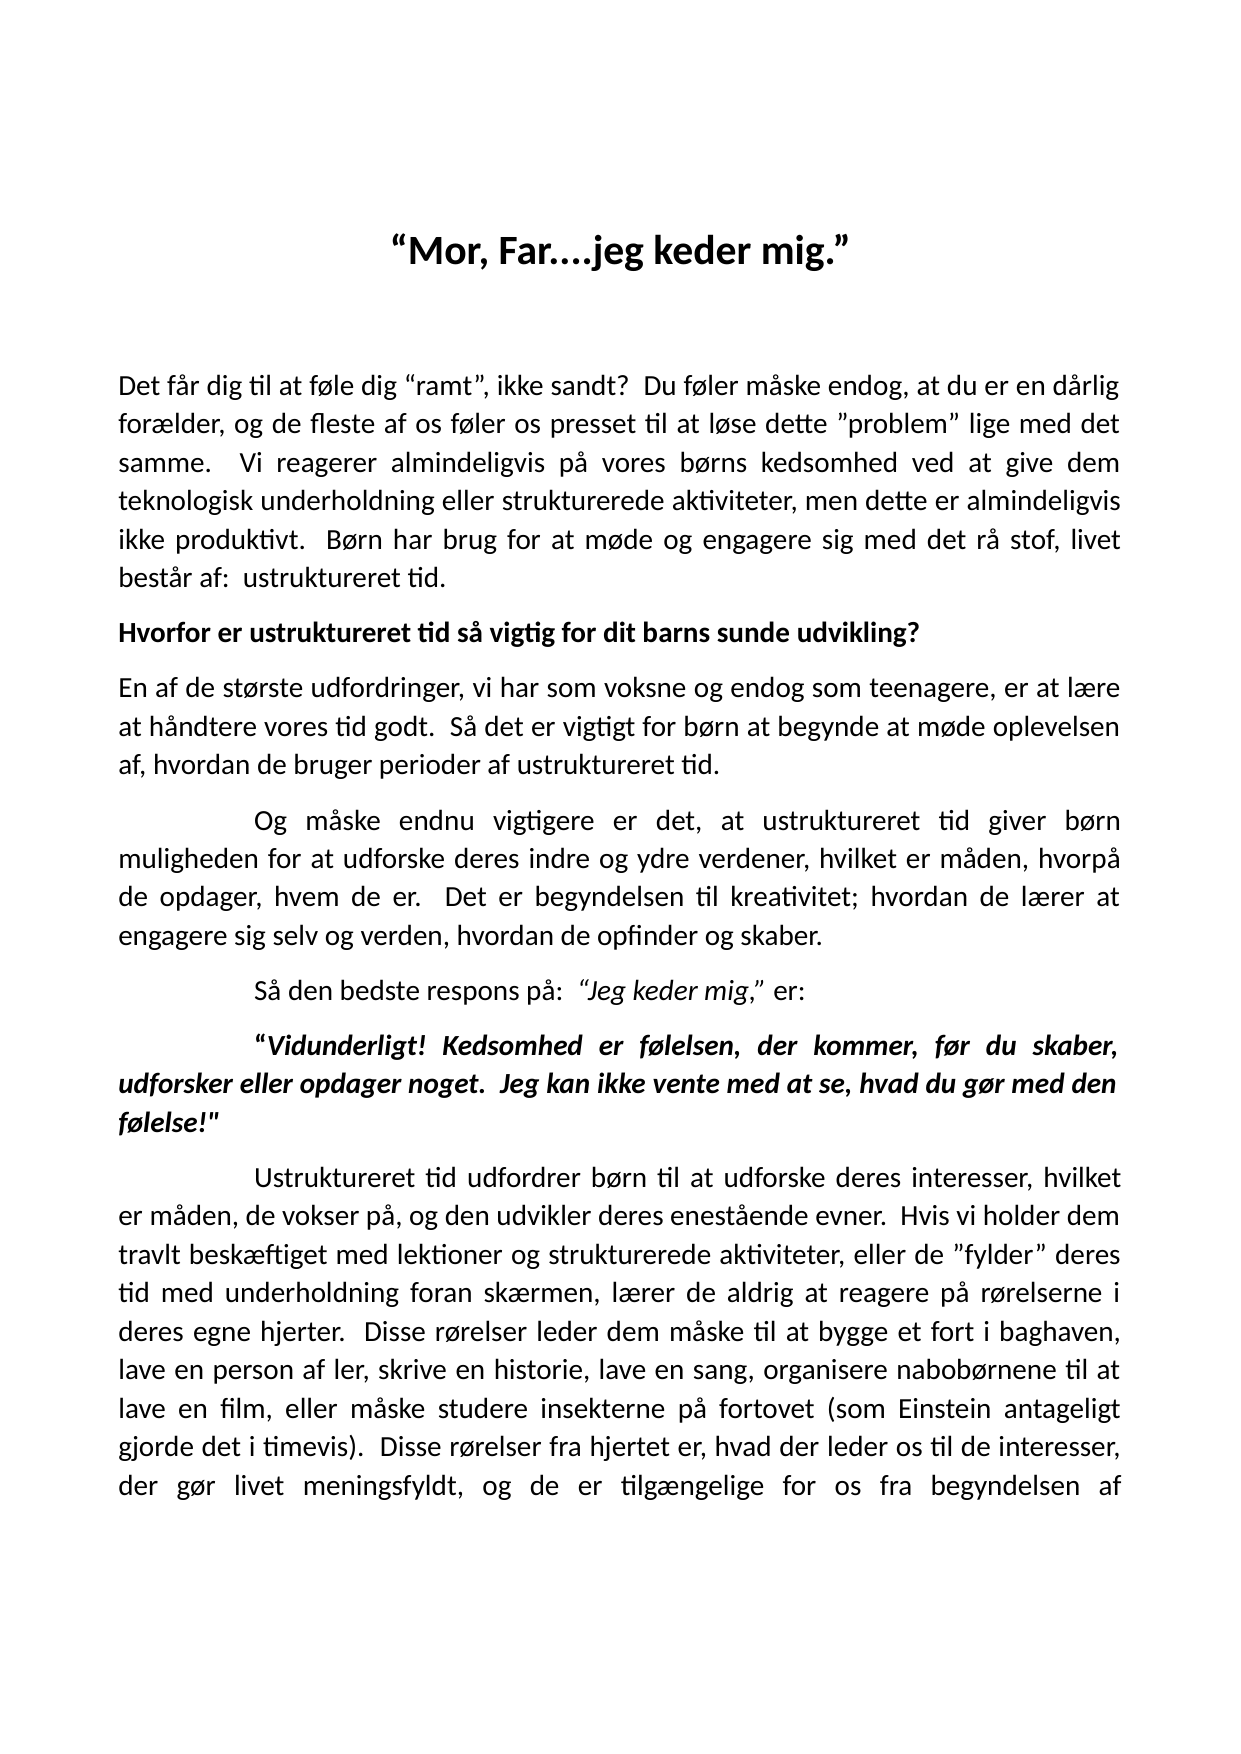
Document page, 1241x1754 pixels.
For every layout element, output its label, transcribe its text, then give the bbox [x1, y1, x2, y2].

text Hvorfor er ustruktureret tid så vigtig for dit barns sunde udvikling? [118, 614, 1122, 650]
text “Mor, Far....jeg keder mig.” [118, 224, 1122, 275]
text Og måske endnu vigtigere er det, at ustruktureret tid giver børn muligheden for at udforske deres indre og ydre verdener, hvilket er måden, hvorpå de opdager, hvem de er. Det er begyndelsen til kreativitet; hvordan de lærer at engagere sig selv og verden, hvordan de opfinder og skaber. [118, 802, 1122, 952]
text Det får dig til at føle dig “ramt”, ikke sandt? Du føler måske endog, at du er en dårlig forælder, og de fleste af os føler os presset til at løse dette ”problem” lige med det samme. Vi reagerer almindeligvis på vores børns kedsomhed ved at give dem teknologisk underholdning eller strukturerede aktiviteter, men dette er almindeligvis ikke produktivt. Børn har brug for at møde og engagere sig med det rå stof, livet består af: ustruktureret tid. [118, 367, 1122, 595]
text Så den bedste respons på: “Jeg keder mig,” er: [118, 972, 1122, 1008]
text En af de største udfordringer, vi har som voksne og endog som teenagere, er at lære at håndtere vores tid godt. Så det er vigtigt for børn at begynde at møde oplevelsen af, hvordan de bruger perioder af ustruktureret tid. [118, 669, 1122, 782]
text “Vidunderligt! Kedsomhed er følelsen, der kommer, før du skaber, udforsker eller opdager noget. Jeg kan ikke vente med at se, hvad du gør med den følelse!" [118, 1027, 1122, 1139]
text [118, 1159, 1122, 1502]
